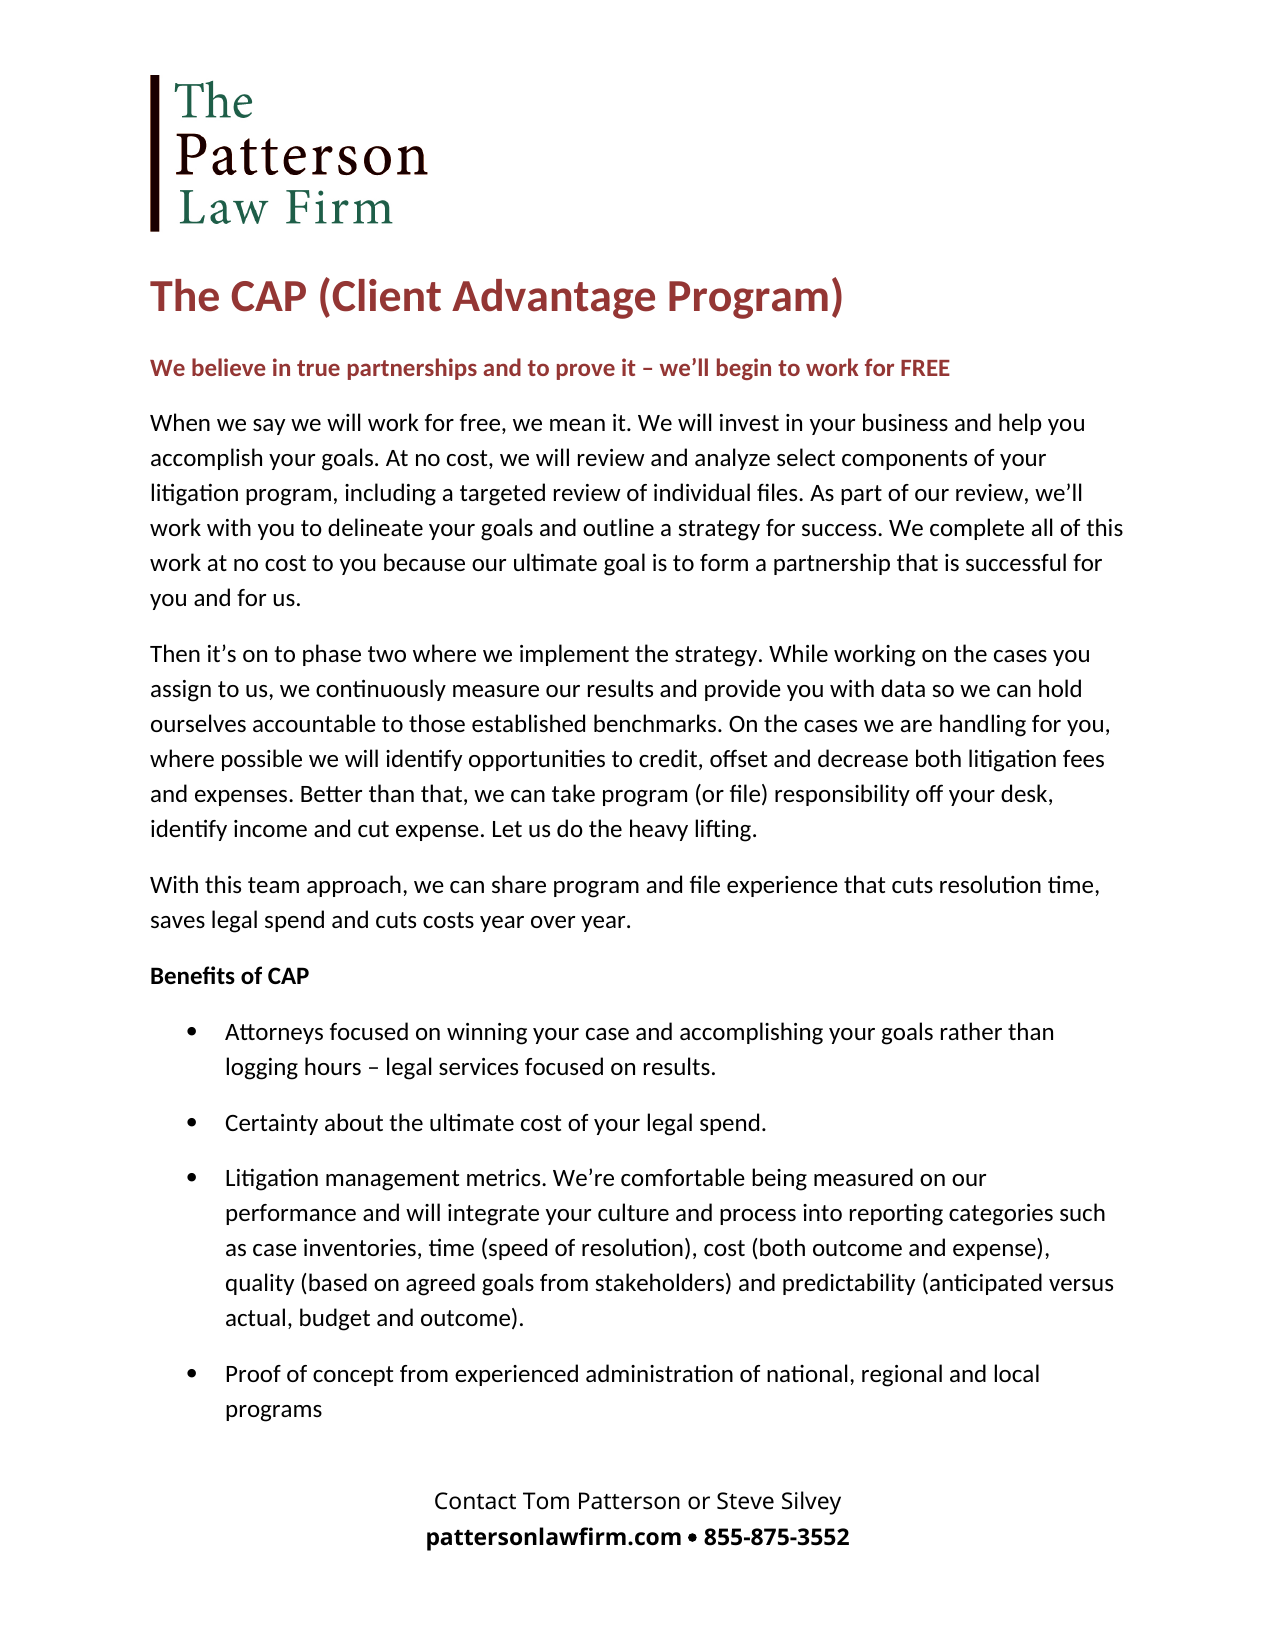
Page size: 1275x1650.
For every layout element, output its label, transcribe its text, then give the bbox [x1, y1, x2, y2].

list Proof of concept from experienced administration of national, regional and local programs [187, 1358, 1125, 1424]
list Attorneys focused on winning your case and accomplishing your goals rather than logging hours – legal services focused on results. [187, 1016, 1125, 1081]
picture [150, 75, 432, 242]
text We believe in true partnerships and to prove it – we’ll begin to work for FREE [150, 352, 1125, 382]
text Contact Tom Patterson or Steve Silvey pattersonlawfirm.com 855-875-3552 [150, 1449, 1125, 1552]
list Certainty about the ultimate cost of your legal spend. [187, 1107, 1125, 1137]
text Then it’s on to phase two where we implement the strategy. While working on the cases you assign to us, we continuously measure our results and provide you with data so we can hold ourselves accountable to those established benchmarks. On the cases we are handling for you, where possible we will identify opportunities to credit, offset and decrease both litigation fees and expenses. Better than that, we can take program (or file) responsibility off your desk, identify income and cut expense. Let us do the heavy lifting. [150, 638, 1125, 844]
list Litigation management metrics. We’re comfortable being measured on our performance and will integrate your culture and process into reporting categories such as case inventories, time (speed of resolution), cost (both outcome and expense), quality (based on agreed goals from stakeholders) and predictability (anticipated versus actual, budget and outcome). [187, 1163, 1125, 1333]
text The CAP (Client Advantage Program) [150, 267, 1125, 323]
text When we say we will work for free, we mean it. We will invest in your business and help you accomplish your goals. At no cost, we will review and analyze select components of your litigation program, including a targeted review of individual files. As part of our review, we’ll work with you to delineate your goals and outline a strategy for success. We complete all of this work at no cost to you because our ultimate goal is to form a partnership that is successful for you and for us. [150, 408, 1125, 613]
text With this team approach, we can share program and file experience that cuts resolution time, saves legal spend and cuts costs year over year. [150, 869, 1125, 935]
text Benefits of CAP [150, 960, 1125, 991]
